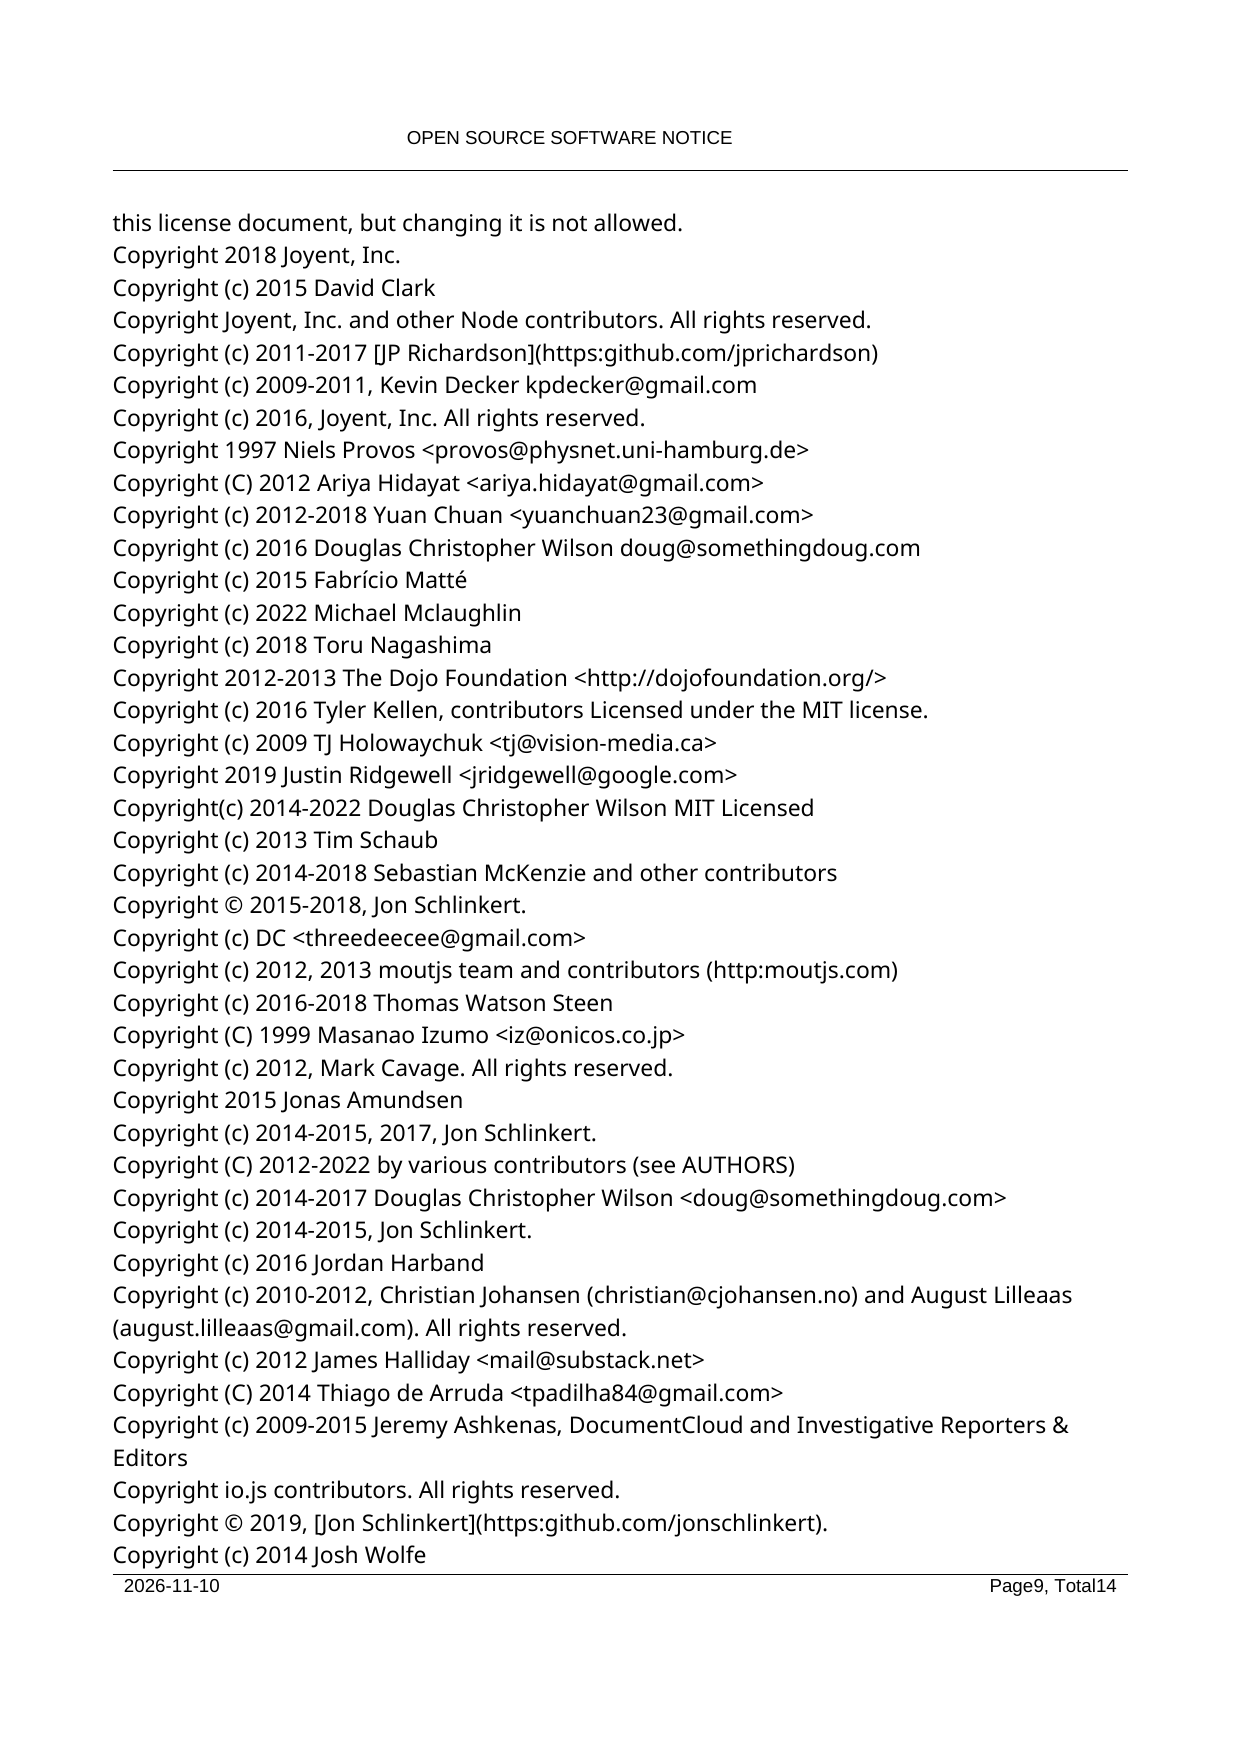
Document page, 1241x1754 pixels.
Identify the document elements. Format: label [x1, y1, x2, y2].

text [112, 206, 1128, 1571]
